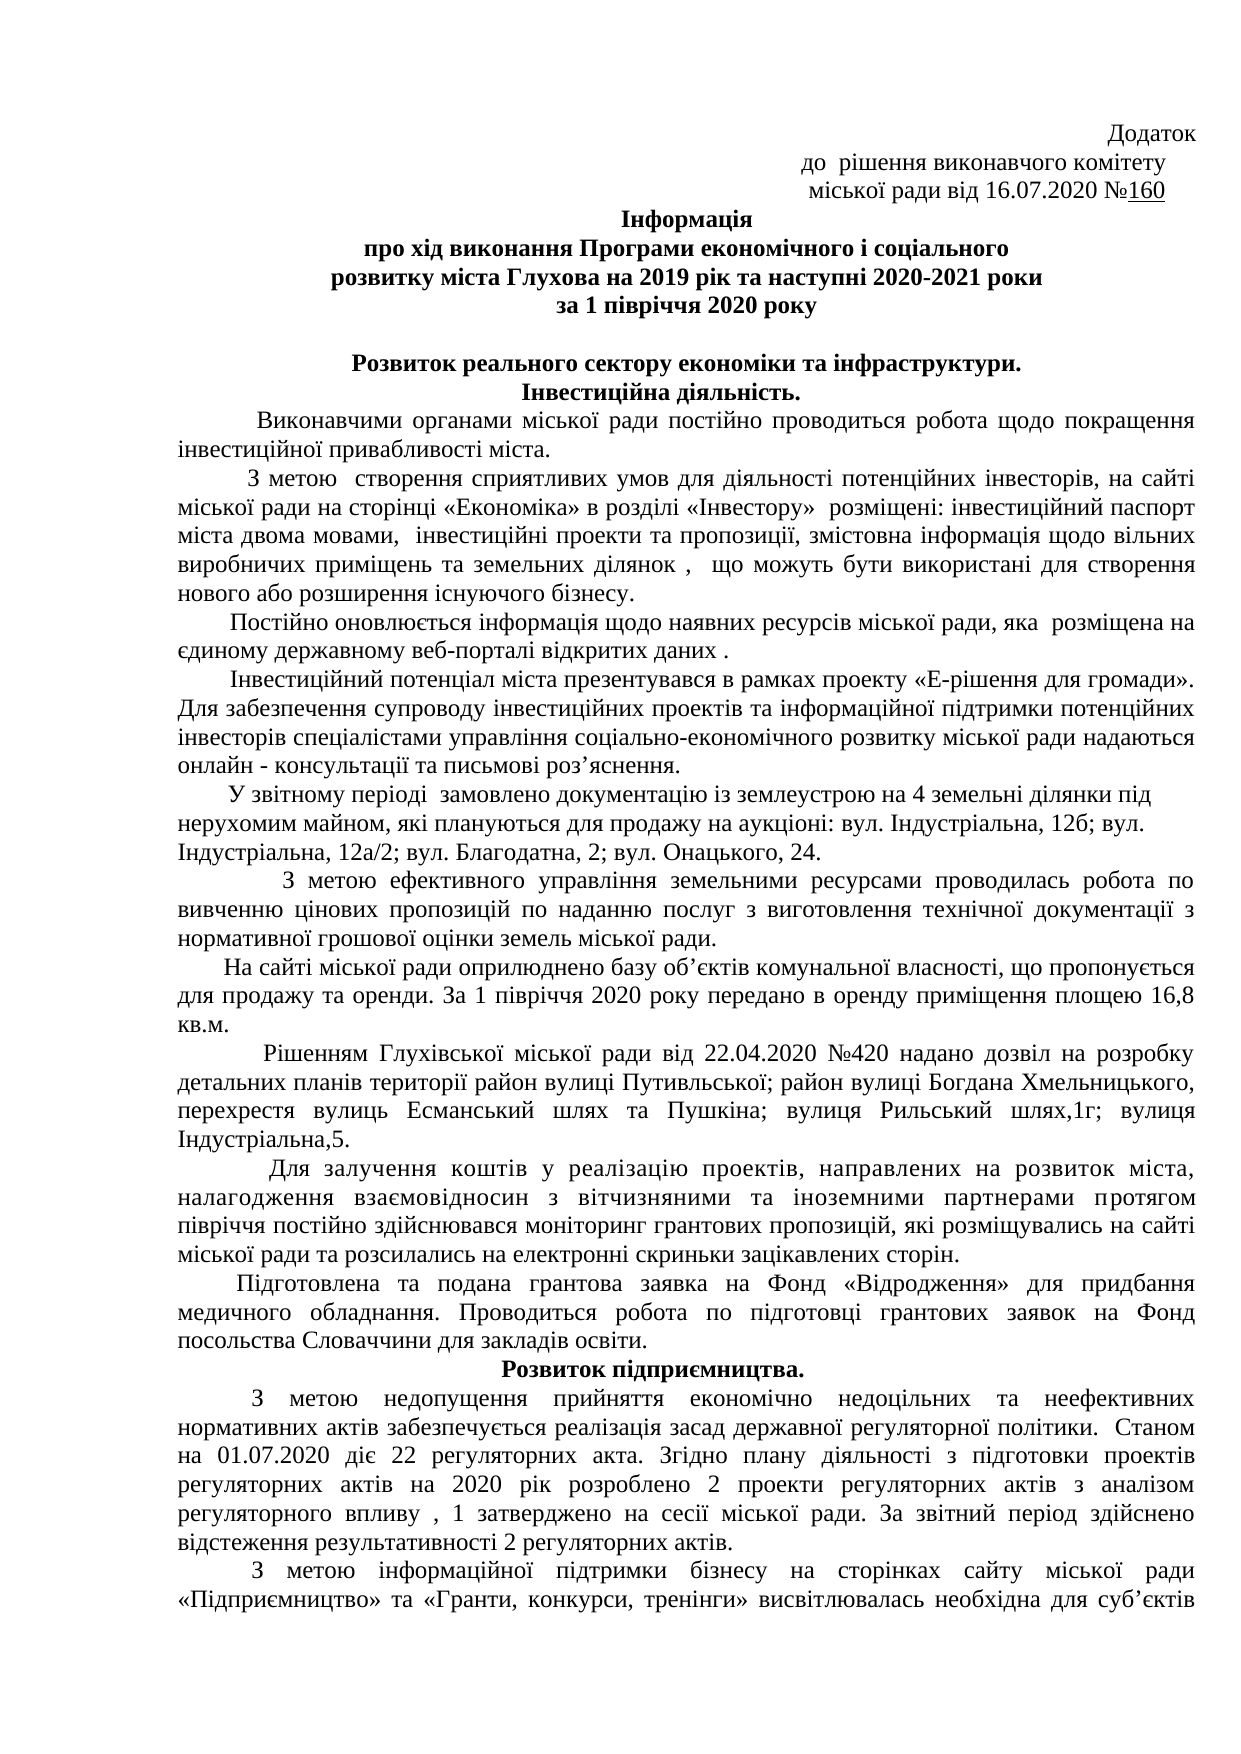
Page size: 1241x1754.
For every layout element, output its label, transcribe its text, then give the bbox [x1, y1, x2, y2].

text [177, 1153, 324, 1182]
text Інформація [177, 204, 1196, 233]
text про хід виконання Програми економічного і соціального розвитку міста Глухова на 2019 рік та наступні 2020-2021 роки [177, 233, 1196, 291]
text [177, 1556, 1196, 1613]
text Інвестиційна діяльність. [177, 377, 1196, 406]
text за 1 півріччя 2020 року [177, 291, 1196, 319]
text до рішення виконавчого комітету [177, 147, 1196, 176]
text Інвестиційний потенціал міста презентувався в рамках проекту «Е-рішення для громади». Для забезпечення супроводу інвестиційних проектів та інформаційної підтримки потенційних інвесторів спеціалістами управління соціально-економічного розвитку міської ради надаються онлайн - консультації та письмові роз’яснення. [177, 664, 1196, 779]
text Підготовлена та подана грантова заявка на Фонд «Відродження» для придбання медичного обладнання. Проводиться робота по підготовці грантових заявок на Фонд посольства Словаччини для закладів освіти. [177, 1268, 1196, 1354]
text Розвиток підприємництва. [177, 1354, 1196, 1383]
text Виконавчими органами міської ради постійно проводиться робота щодо покращення інвестиційної привабливості міста. [177, 406, 1196, 463]
text З метою ефективного управління земельними ресурсами проводилась робота по вивченню цінових пропозицій по наданню послуг з виготовлення технічної документації з нормативної грошової оцінки земель міської ради. [177, 866, 1196, 952]
text Для залучення коштів у реалізацію проектів, направлених на розвиток міста, налагодження взаємовідносин з вітчизняними та іноземними партнерами протягом півріччя постійно здійснювався моніторинг грантових пропозицій, які розміщувались на сайті міської ради та розсилались на електронні скриньки зацікавлених сторін. [177, 1182, 1196, 1268]
text З метою створення сприятливих умов для діяльності потенційних інвесторів, на сайті міської ради на сторінці «Економіка» в розділі «Інвестору» розміщені: інвестиційний паспорт міста двома мовами, інвестиційні проекти та пропозиції, змістовна інформація щодо вільних виробничих приміщень та земельних ділянок , що можуть бути використані для створення нового або розширення існуючого бізнесу. [177, 463, 1196, 607]
text Постійно оновлюється інформація щодо наявних ресурсів міської ради, яка розміщена на єдиному державному веб-порталі відкритих даних . [177, 607, 1196, 664]
text У звітному періоді замовлено документацію із землеустрою на 4 земельні ділянки під нерухомим майном, які плануються для продажу на аукціоні: вул. Індустріальна, 12б; вул. Індустріальна, 12а/2; вул. Благодатна, 2; вул. Онацького, 24. [177, 779, 1196, 866]
text міської ради від 16.07.2020 №160 [177, 176, 1196, 204]
text Додаток [177, 118, 1196, 147]
text З метою недопущення прийняття економічно недоцільних та неефективних нормативних актів забезпечується реалізація засад державної регуляторної політики. Станом на 01.07.2020 діє 22 регуляторних акта. Згідно плану діяльності з підготовки проектів регуляторних актів на 2020 рік розроблено 2 проекти регуляторних актів з аналізом регуляторного впливу , 1 затверджено на сесії міської ради. За звітний період здійснено відстеження результативності 2 регуляторних актів. [177, 1383, 1196, 1556]
text Розвиток реального сектору економіки та інфраструктури. [177, 348, 1196, 377]
text На сайті міської ради оприлюднено базу об’єктів комунальної власності, що пропонується для продажу та оренди. За 1 півріччя 2020 року передано в оренду приміщення площею 16,8 кв.м. [177, 952, 1196, 1038]
text Рішенням Глухівської міської ради від 22.04.2020 №420 надано дозвіл на розробку детальних планів території район вулиці Путивльської; район вулиці Богдана Хмельницького, перехрестя вулиць Есманський шлях та Пушкіна; вулиця Рильський шлях,1г; вулиця Індустріальна,5. [177, 1038, 1196, 1153]
